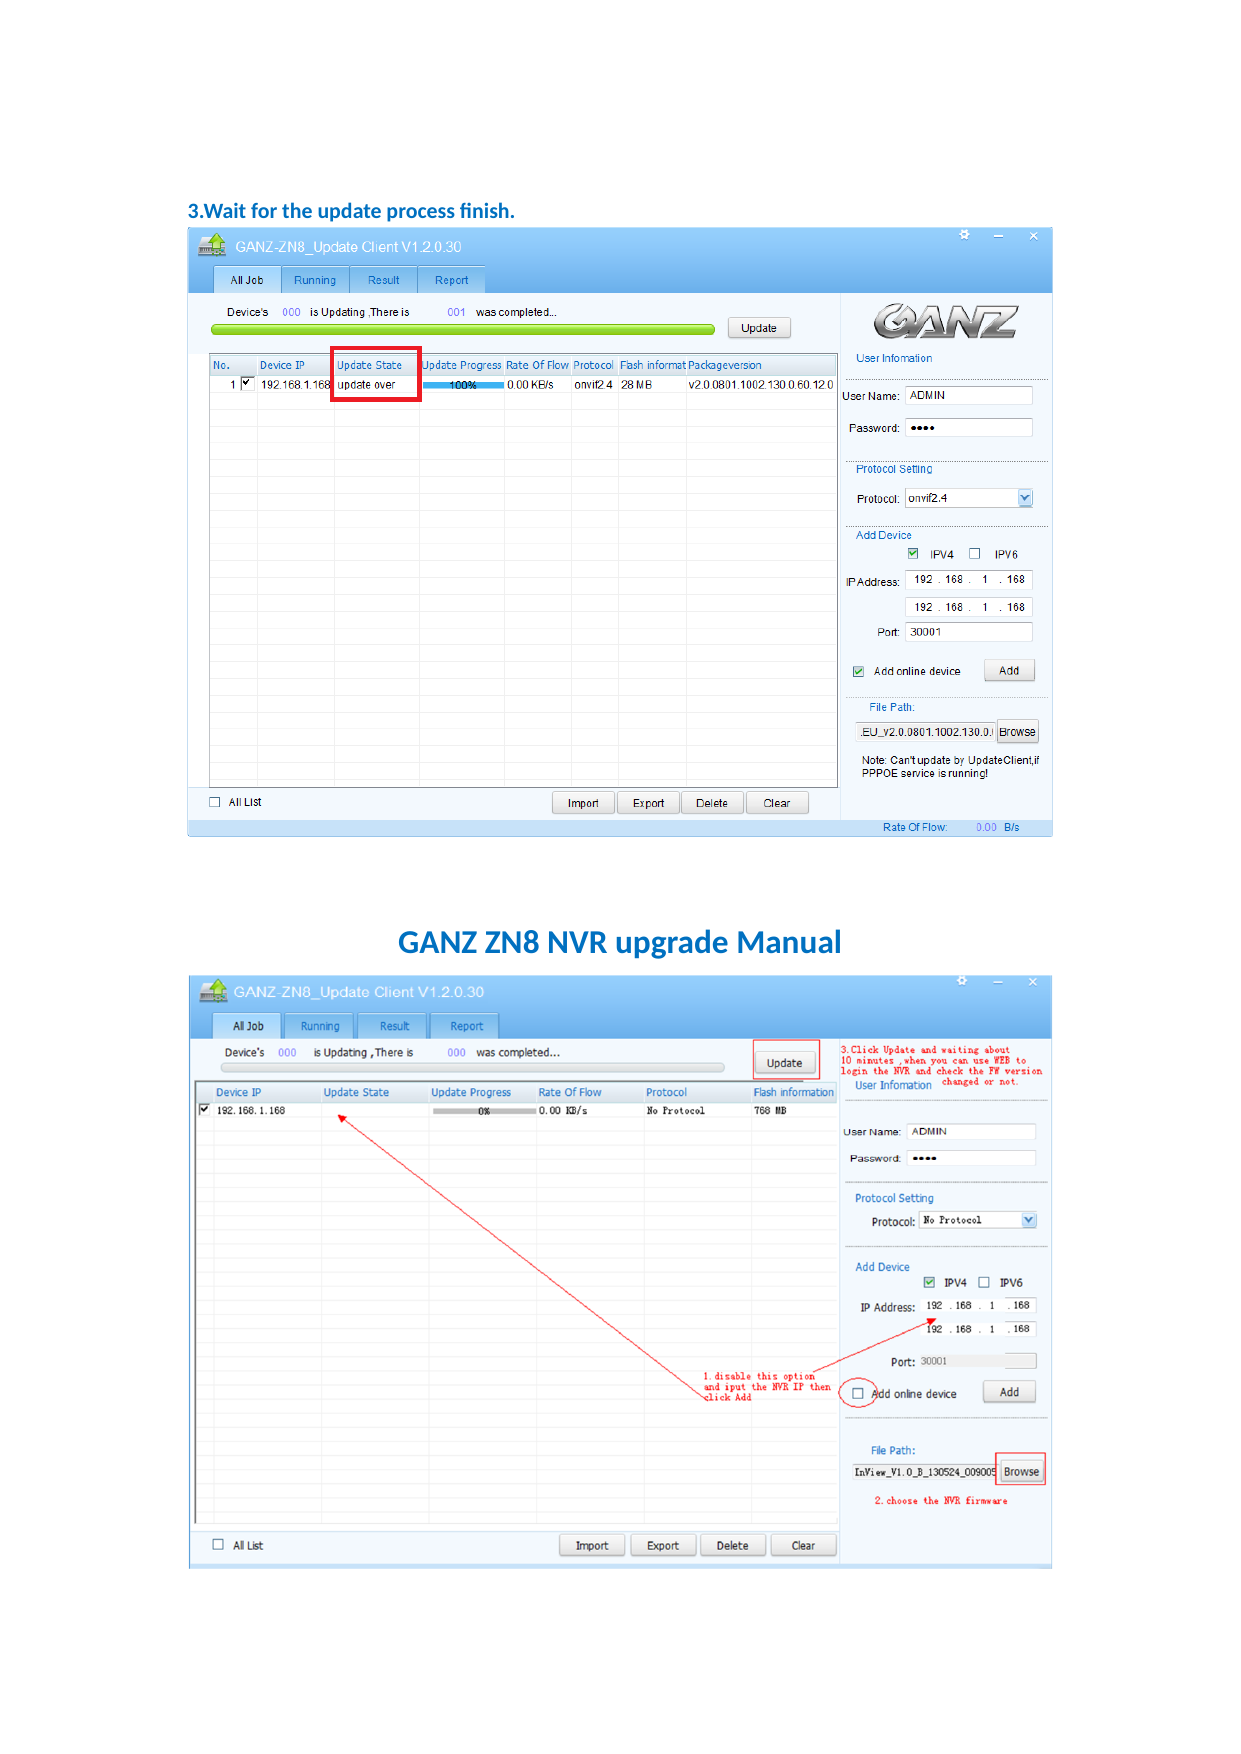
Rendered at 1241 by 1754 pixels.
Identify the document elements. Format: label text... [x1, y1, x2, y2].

picture [188, 974, 1053, 1569]
text 3.Wait for the update process finish. [187, 194, 1053, 227]
picture [187, 227, 1053, 837]
text GANZ ZN8 NVR upgrade Manual [187, 909, 1053, 974]
